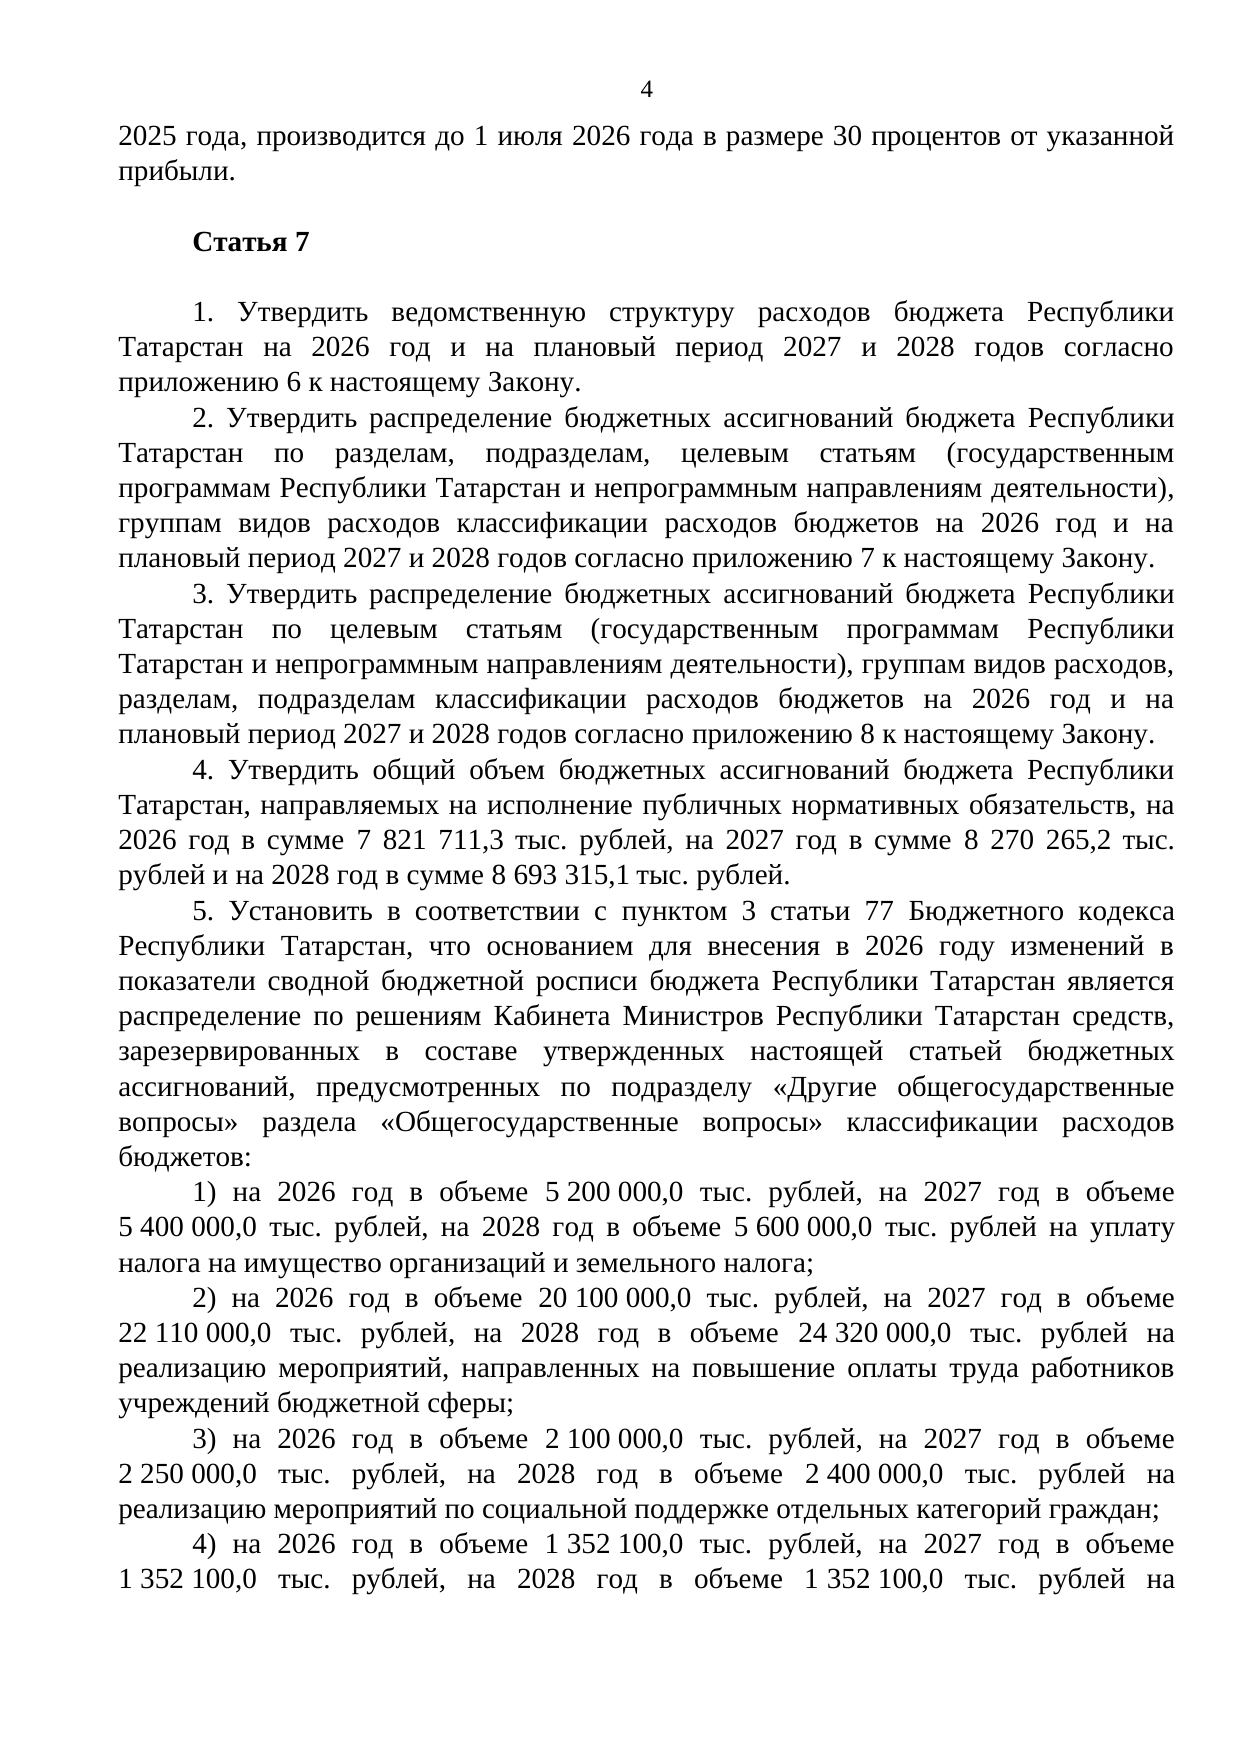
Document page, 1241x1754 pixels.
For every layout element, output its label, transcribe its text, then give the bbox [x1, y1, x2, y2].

text 3. Утвердить распределение бюджетных ассигнований бюджета Республики Татарстан по целевым статьям (государственным программам Республики Татарстан и непрограммным направлениям деятельности), группам видов расходов, разделам, подразделам классификации расходов бюджетов на 2026 год и на плановый период 2027 и 2028 годов согласно приложению 8 к настоящему Закону. [118, 576, 1175, 750]
text 2) на 2026 год в объеме 20 100 000,0 тыс. рублей, на 2027 год в объеме 22 110 000,0 тыс. рублей, на 2028 год в объеме 24 320 000,0 тыс. рублей на реализацию мероприятий, направленных на повышение оплаты труда работников учреждений бюджетной сферы; [118, 1280, 1175, 1419]
text 4. Утвердить общий объем бюджетных ассигнований бюджета Республики Татарстан, направляемых на исполнение публичных нормативных обязательств, на 2026 год в сумме 7 821 711,3 тыс. рублей, на 2027 год в сумме 8 270 265,2 тыс. рублей и на 2028 год в сумме 8 693 315,1 тыс. рублей. [118, 752, 1175, 891]
text 3) на 2026 год в объеме 2 100 000,0 тыс. рублей, на 2027 год в объеме 2 250 000,0 тыс. рублей, на 2028 год в объеме 2 400 000,0 тыс. рублей на реализацию мероприятий по социальной поддержке отдельных категорий граждан; [118, 1421, 1175, 1525]
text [118, 118, 1175, 187]
text 2. Утвердить распределение бюджетных ассигнований бюджета Республики Татарстан по разделам, подразделам, целевым статьям (государственным программам Республики Татарстан и непрограммным направлениям деятельности), группам видов расходов классификации расходов бюджетов на 2026 год и на плановый период 2027 и 2028 годов согласно приложению 7 к настоящему Закону. [118, 400, 1175, 574]
text 1. Утвердить ведомственную структуру расходов бюджета Республики Татарстан на 2026 год и на плановый период 2027 и 2028 годов согласно приложению 6 к настоящему Закону. [118, 294, 1175, 398]
text Статья 7 [118, 224, 1175, 257]
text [118, 1526, 1175, 1595]
text 5. Установить в соответствии с пунктом 3 статьи 77 Бюджетного кодекса Республики Татарстан, что основанием для внесения в 2026 году изменений в показатели сводной бюджетной росписи бюджета Республики Татарстан является распределение по решениям Кабинета Министров Республики Татарстан средств, зарезервированных в составе утвержденных настоящей статьей бюджетных ассигнований, предусмотренных по подразделу «Другие общегосударственные вопросы» раздела «Общегосударственные вопросы» классификации расходов бюджетов: [118, 893, 1175, 1173]
text 1) на 2026 год в объеме 5 200 000,0 тыс. рублей, на 2027 год в объеме 5 400 000,0 тыс. рублей, на 2028 год в объеме 5 600 000,0 тыс. рублей на уплату налога на имущество организаций и земельного налога; [118, 1174, 1175, 1278]
